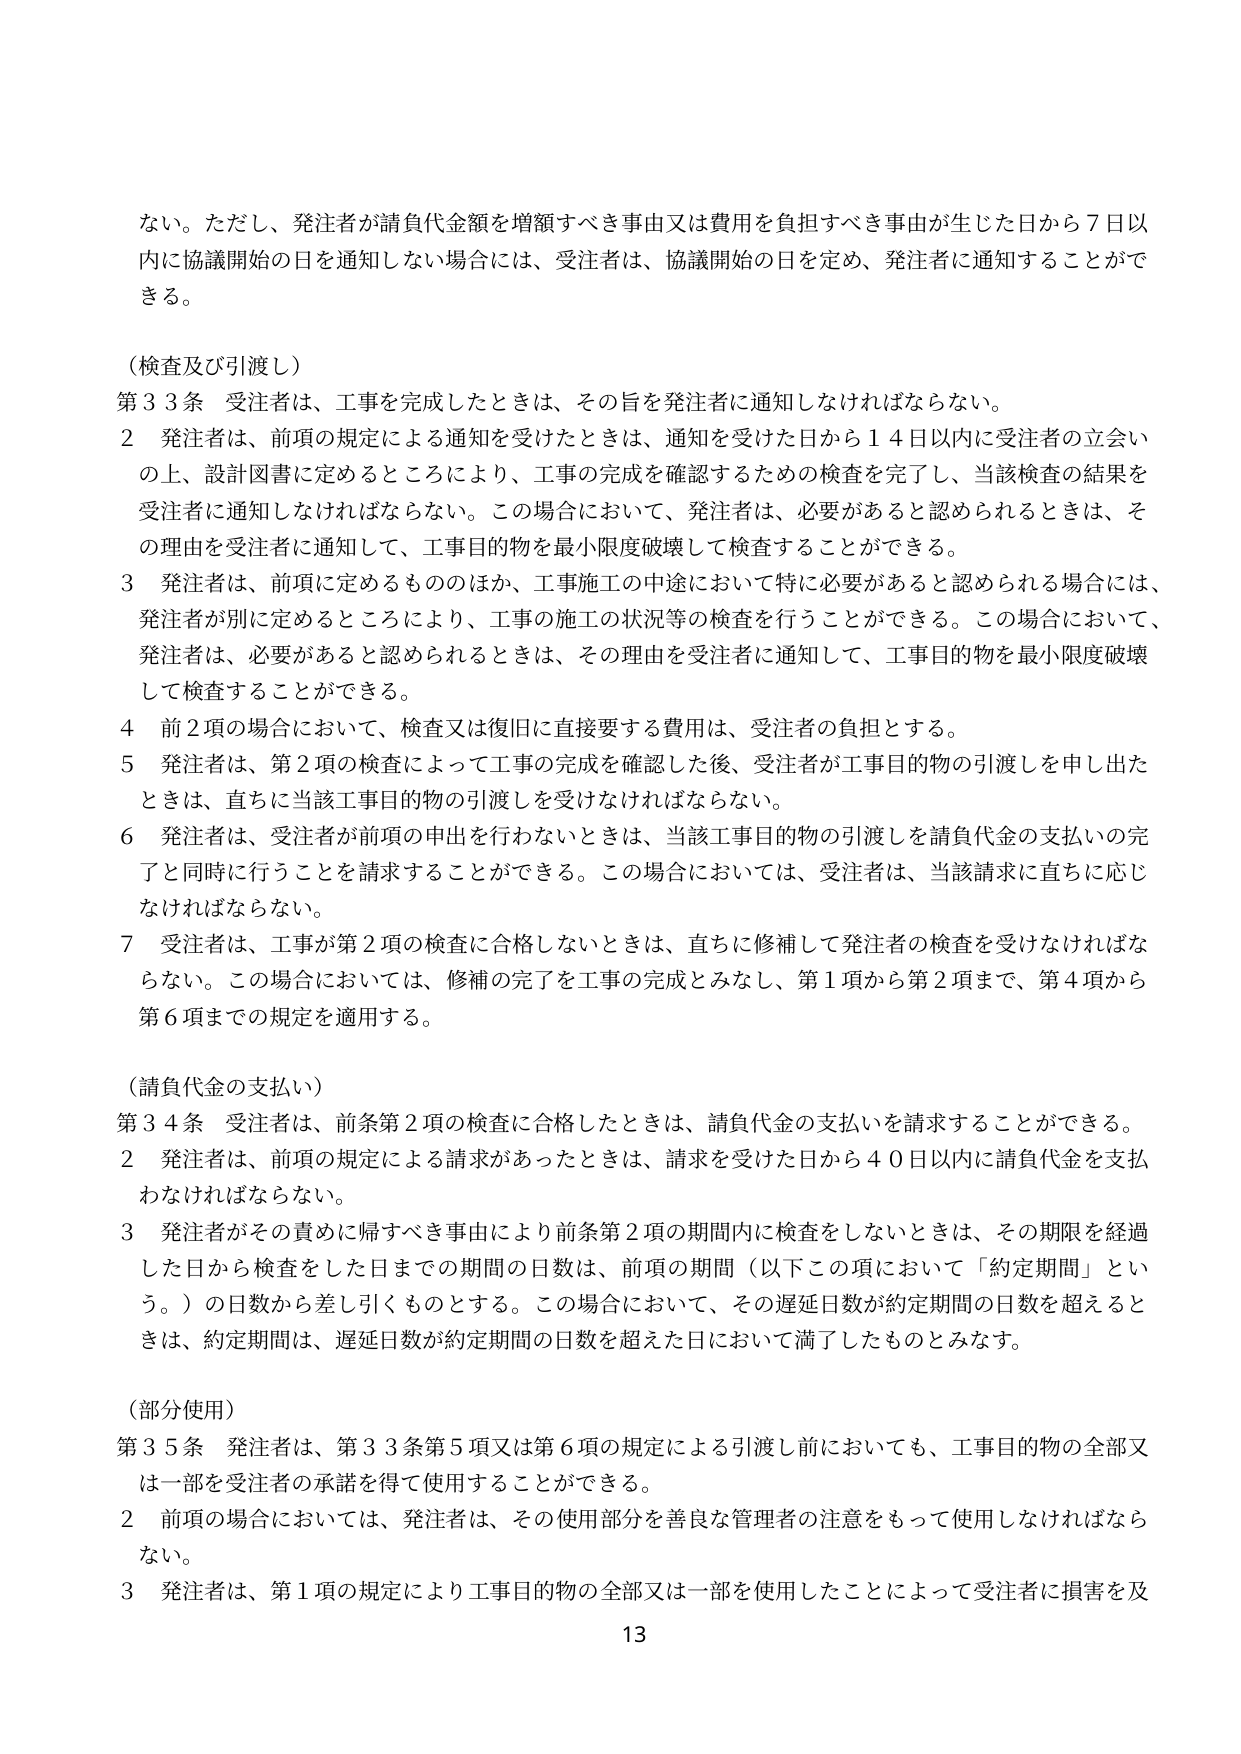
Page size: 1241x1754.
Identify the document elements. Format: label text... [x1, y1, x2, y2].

text （請負代金の支払い） [116, 1070, 1152, 1102]
text （部分使用） [116, 1393, 1152, 1425]
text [116, 1574, 1152, 1606]
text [116, 207, 1152, 310]
text ４ 前２項の場合において、検査又は復旧に直接要する費用は、受注者の負担とする。 [116, 711, 1152, 742]
text ５ 発注者は、第２項の検査によって工事の完成を確認した後、受注者が工事目的物の引渡しを申し出たときは、直ちに当該工事目的物の引渡しを受けなければならない。 [116, 747, 1152, 814]
text 第３５条 発注者は、第３３条第５項又は第６項の規定による引渡し前においても、工事目的物の全部又は一部を受注者の承諾を得て使用することができる。 [116, 1430, 1152, 1497]
text 第３４条 受注者は、前条第２項の検査に合格したときは、請負代金の支払いを請求することができる。 [116, 1106, 1152, 1138]
text ２ 発注者は、前項の規定による請求があったときは、請求を受けた日から４０日以内に請負代金を支払わなければならない。 [116, 1142, 1152, 1210]
text ２ 前項の場合においては、発注者は、その使用部分を善良な管理者の注意をもって使用しなければならない。 [116, 1502, 1152, 1569]
text ２ 発注者は、前項の規定による通知を受けたときは、通知を受けた日から１４日以内に受注者の立会いの上、設計図書に定めるところにより、工事の完成を確認するための検査を完了し、当該検査の結果を受注者に通知しなければならない。この場合において、発注者は、必要があると認められるときは、その理由を受注者に通知して、工事目的物を最小限度破壊して検査することができる。 [116, 422, 1152, 561]
text 第３３条 受注者は、工事を完成したときは、その旨を発注者に通知しなければならない。 [116, 385, 1152, 417]
text ３ 発注者がその責めに帰すべき事由により前条第２項の期間内に検査をしないときは、その期限を経過した日から検査をした日までの期間の日数は、前項の期間（以下この項において「約定期間」という。）の日数から差し引くものとする。この場合において、その遅延日数が約定期間の日数を超えるときは、約定期間は、遅延日数が約定期間の日数を超えた日において満了したものとみなす。 [116, 1215, 1152, 1355]
text ３ 発注者は、前項に定めるもののほか、工事施工の中途において特に必要があると認められる場合には、発注者が別に定めるところにより、工事の施工の状況等の検査を行うことができる。この場合において、発注者は、必要があると認められるときは、その理由を受注者に通知して、工事目的物を最小限度破壊して検査することができる。 [116, 566, 1152, 706]
text ６ 発注者は、受注者が前項の申出を行わないときは、当該工事目的物の引渡しを請負代金の支払いの完了と同時に行うことを請求することができる。この場合においては、受注者は、当該請求に直ちに応じなければならない。 [116, 819, 1152, 923]
text ７ 受注者は、工事が第２項の検査に合格しないときは、直ちに修補して発注者の検査を受けなければならない。この場合においては、修補の完了を工事の完成とみなし、第１項から第２項まで、第４項から第６項までの規定を適用する。 [116, 928, 1152, 1031]
text （検査及び引渡し） [116, 349, 1152, 381]
